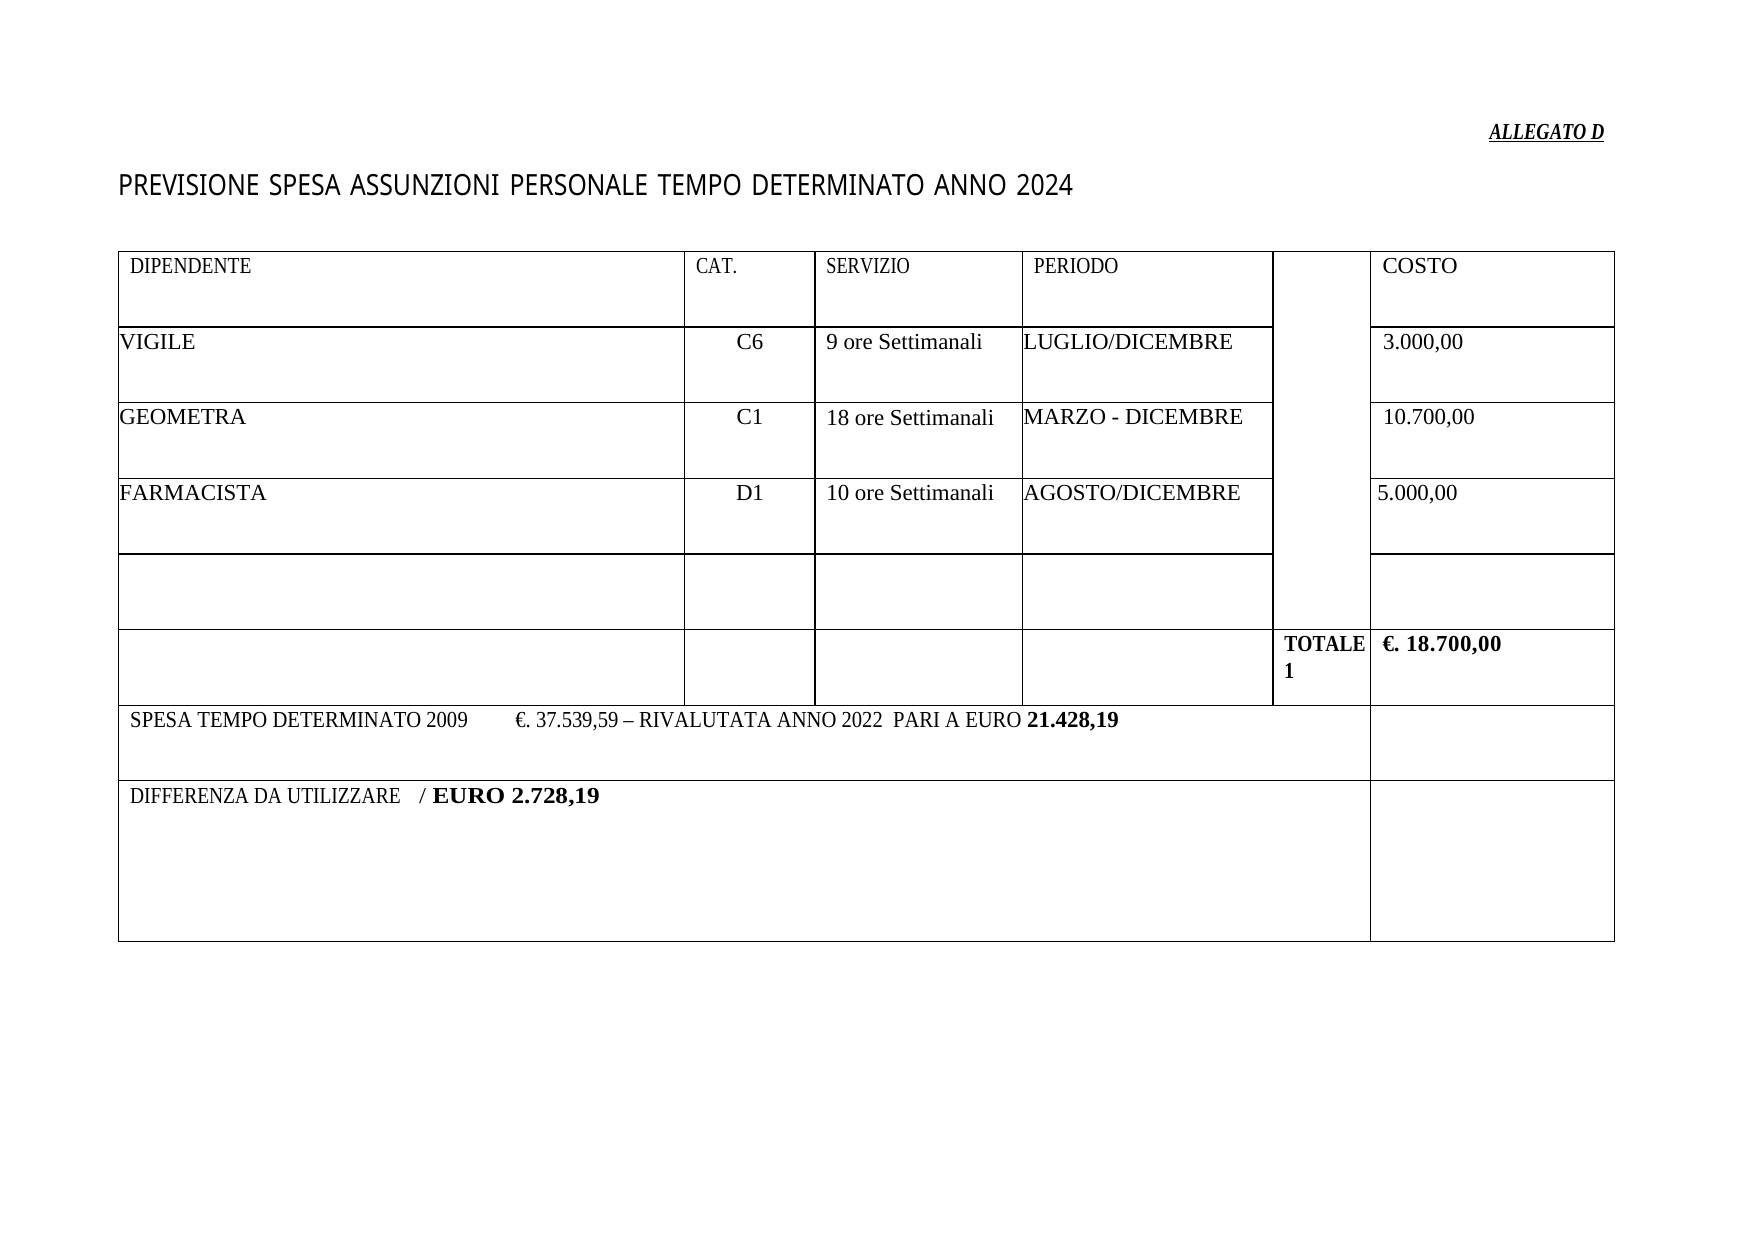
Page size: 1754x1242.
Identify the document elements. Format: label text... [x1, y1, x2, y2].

table_cell GEOMETRA [119, 403, 684, 478]
table_cell SPESA TEMPO DETERMINATO 2009 €. 37.539,59 – RIVALUTATA ANNO 2022 PARI A EURO 21.428,19 [119, 706, 1370, 780]
table_cell [816, 555, 1022, 629]
table_cell DIFFERENZA DA UTILIZZARE / EURO 2.728,19 [119, 781, 1370, 941]
table_cell 5.000,00 [1371, 479, 1614, 553]
table_cell [685, 630, 814, 704]
table_header COSTO [1371, 252, 1614, 326]
table_header SERVIZIO [816, 252, 1022, 326]
table_cell [1371, 706, 1614, 780]
table_header PERIODO [1023, 252, 1272, 326]
table_cell VIGILE [119, 328, 684, 402]
table_cell 9 ore Settimanali [816, 328, 1022, 402]
table_cell [816, 630, 1022, 704]
table_cell [119, 555, 684, 629]
table_cell D1 [685, 479, 814, 553]
table_header [1274, 252, 1370, 629]
table_cell FARMACISTA [119, 479, 684, 553]
table_cell LUGLIO/DICEMBRE [1023, 328, 1272, 402]
table_cell C1 [685, 403, 814, 478]
table_cell 10.700,00 [1371, 403, 1614, 478]
table_header CAT. [685, 252, 814, 326]
table_cell [1371, 781, 1614, 941]
table_cell 10 ore Settimanali [816, 479, 1022, 553]
table_cell AGOSTO/DICEMBRE [1023, 479, 1272, 553]
table_cell [1023, 630, 1272, 704]
table_cell MARZO - DICEMBRE [1023, 403, 1272, 478]
table_cell 18 ore Settimanali [816, 403, 1022, 478]
table_cell TOTALE 1 [1274, 630, 1370, 704]
table_cell C6 [685, 328, 814, 402]
table_cell [1371, 555, 1614, 629]
text ALLEGATO D [106, 118, 1606, 144]
text PREVISIONE SPESA ASSUNZIONI PERSONALE TEMPO DETERMINATO ANNO 2024 [118, 165, 1618, 204]
table_cell 3.000,00 [1371, 328, 1614, 402]
table_cell [119, 630, 684, 704]
table_cell [685, 555, 814, 629]
table_cell [1023, 555, 1272, 629]
table_header DIPENDENTE [119, 252, 684, 326]
table_cell €. 18.700,00 [1371, 630, 1614, 704]
